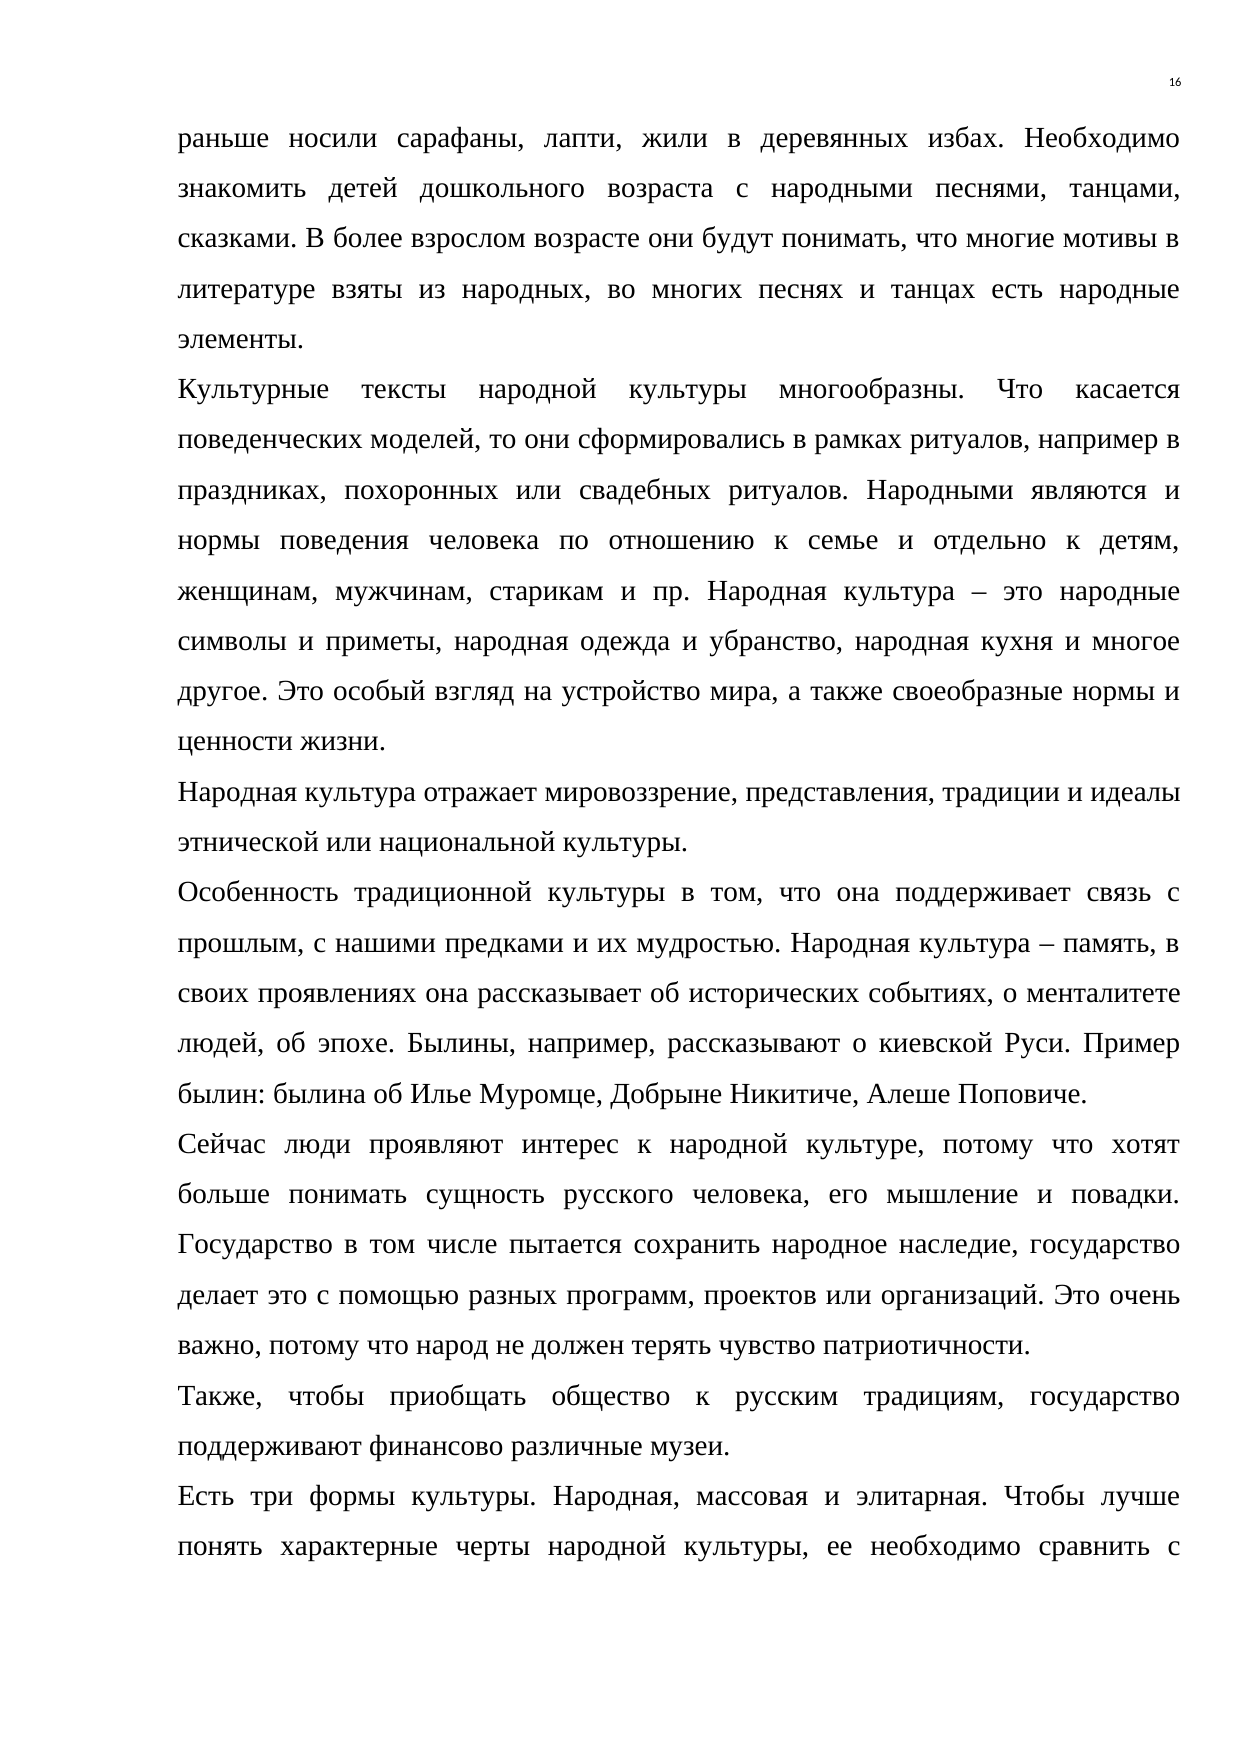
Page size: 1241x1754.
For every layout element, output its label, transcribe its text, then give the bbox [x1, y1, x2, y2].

text Также, чтобы приобщать общество к русским традициям, государство поддерживают финансово различные музеи. [177, 1378, 1181, 1461]
text Сейчас люди проявляют интерес к народной культуре, потому что хотят больше понимать сущность русского человека, его мышление и повадки. Государство в том числе пытается сохранить народное наследие, государство делает это с помощью разных программ, проектов или организаций. Это очень важно, потому что народ не должен терять чувство патриотичности. [177, 1126, 1181, 1361]
text Народная культура отражает мировоззрение, представления, традиции и идеалы этнической или национальной культуры. [177, 774, 1181, 858]
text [177, 120, 1181, 354]
text Культурные тексты народной культуры многообразны. Что касается поведенческих моделей, то они сформировались в рамках ритуалов, например в праздниках, похоронных или свадебных ритуалов. Народными являются и нормы поведения человека по отношению к семье и отдельно к детям, женщинам, мужчинам, старикам и пр. Народная культура – это народные символы и приметы, народная одежда и убранство, народная кухня и многое другое. Это особый взгляд на устройство мира, а также своеобразные нормы и ценности жизни. [177, 371, 1181, 757]
text Особенность традиционной культуры в том, что она поддерживает связь с прошлым, с нашими предками и их мудростью. Народная культура – память, в своих проявлениях она рассказывает об исторических событиях, о менталитете людей, об эпохе. Былины, например, рассказывают о киевской Руси. Пример былин: былина об Илье Муромце, Добрыне Никитиче, Алеше Поповиче. [177, 874, 1181, 1109]
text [177, 1478, 1181, 1562]
